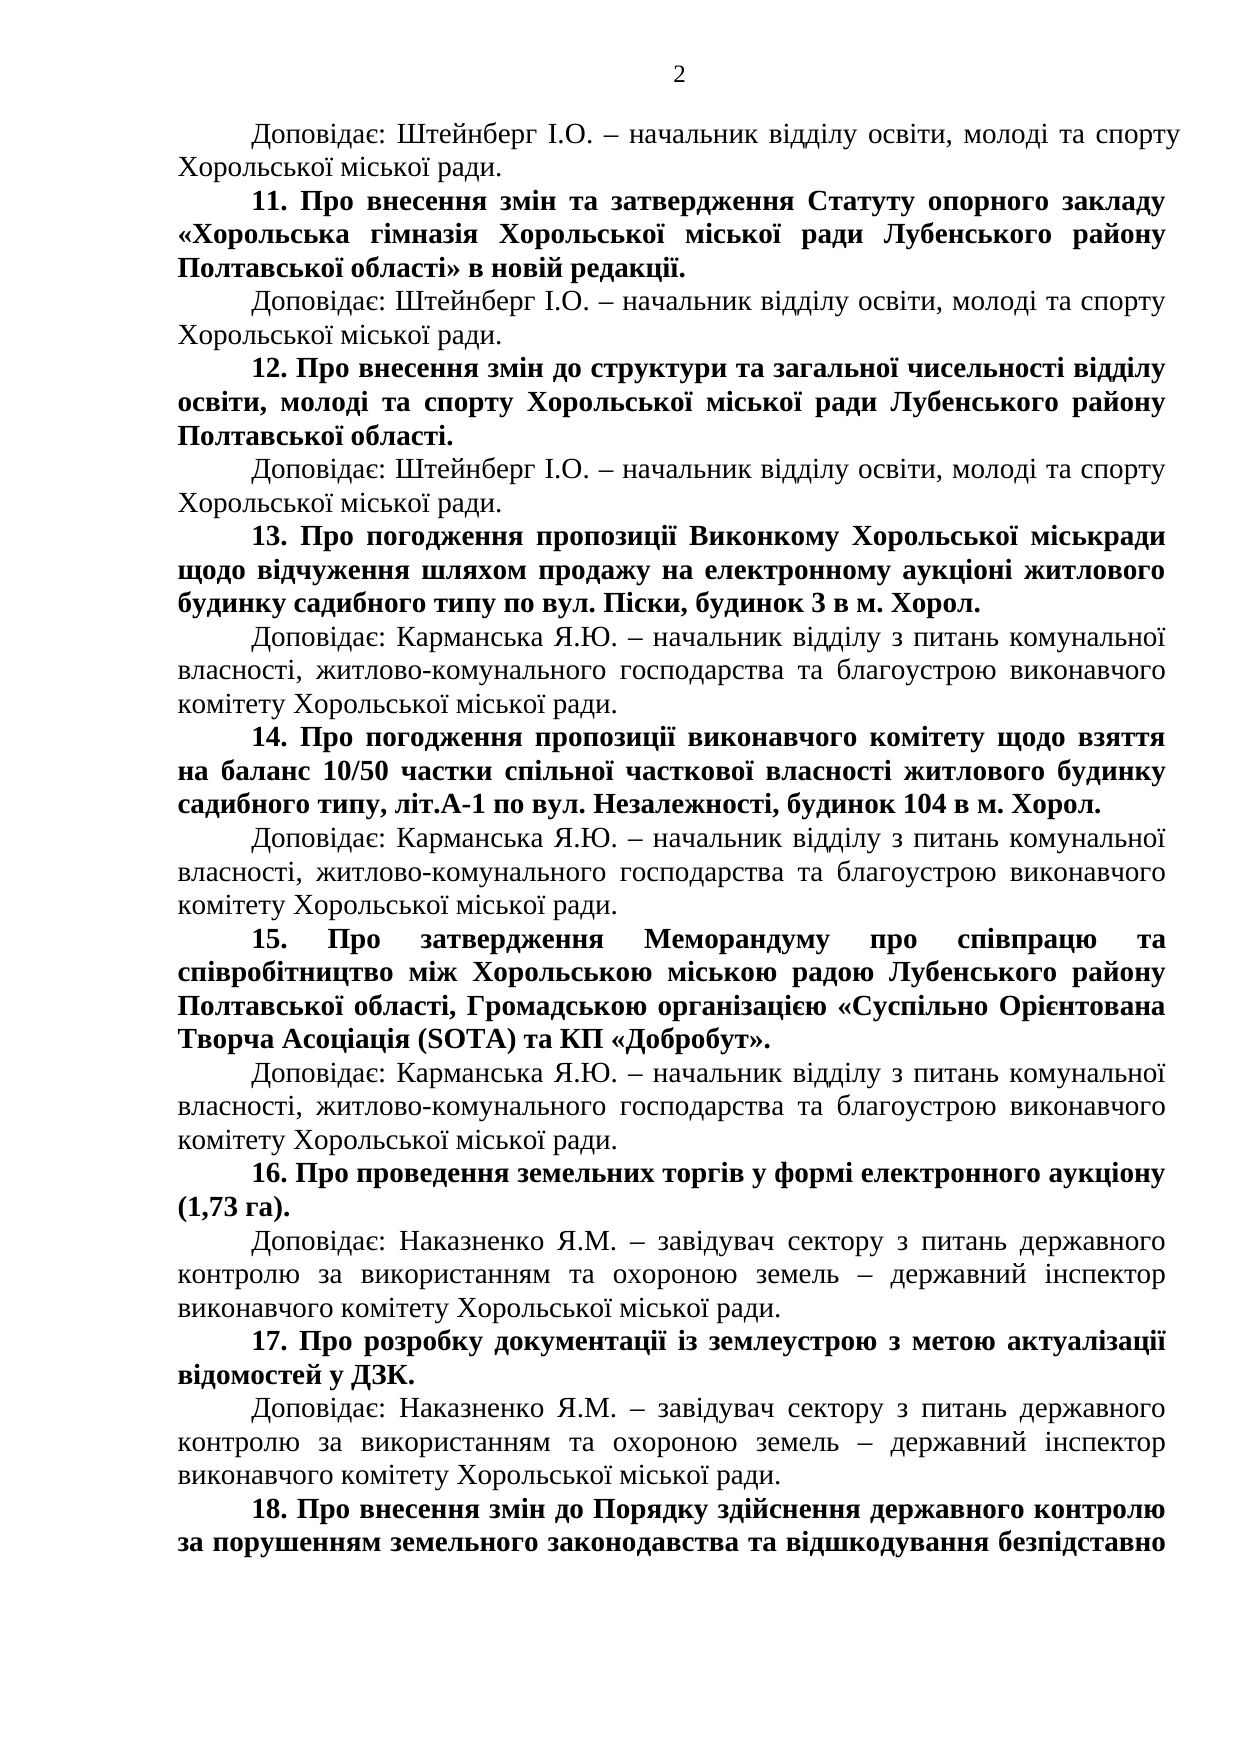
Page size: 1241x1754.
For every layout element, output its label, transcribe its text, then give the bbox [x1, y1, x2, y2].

text 17. Про розробку документації із землеустрою з метою актуалізації відомостей у ДЗК. [177, 1323, 1167, 1390]
text 13. Про погодження пропозиції Виконкому Хорольської міськради щодо відчуження шляхом продажу на електронному аукціоні житлового будинку садибного типу по вул. Піски, будинок 3 в м. Хорол. [177, 518, 1167, 619]
text Доповідає: Штейнберг І.О. – начальник відділу освіти, молоді та спорту Хорольської міської ради. [177, 451, 1167, 518]
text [177, 1491, 1167, 1558]
text 14. Про погодження пропозиції виконавчого комітету щодо взяття на баланс 10/50 частки спільної часткової власності житлового будинку садибного типу, літ.А-1 по вул. Незалежності, будинок 104 в м. Хорол. [177, 719, 1167, 820]
text 11. Про внесення змін та затвердження Статуту опорного закладу «Хорольська гімназія Хорольської міської ради Лубенського району Полтавської області» в новій редакції. [177, 183, 1167, 283]
text Доповідає: Штейнберг І.О. – начальник відділу освіти, молоді та спорту Хорольської міської ради. [177, 116, 1181, 183]
text Доповідає: Карманська Я.Ю. – начальник відділу з питань комунальної власності, житлово-комунального господарства та благоустрою виконавчого комітету Хорольської міської ради. [177, 820, 1167, 921]
text Доповідає: Штейнберг І.О. – начальник відділу освіти, молоді та спорту Хорольської міської ради. [177, 283, 1167, 351]
text 16. Про проведення земельних торгів у формі електронного аукціону (1,73 га). [177, 1156, 1167, 1223]
text 15. Про затвердження Меморандуму про співпрацю та співробітництво між Хорольською міською радою Лубенського району Полтавської області, Громадською організацією «Суспільно Орієнтована Творча Асоціація (SOTA) та КП «Добробут». [177, 921, 1167, 1055]
text Доповідає: Карманська Я.Ю. – начальник відділу з питань комунальної власності, житлово-комунального господарства та благоустрою виконавчого комітету Хорольської міської ради. [177, 1055, 1167, 1156]
text Доповідає: Карманська Я.Ю. – начальник відділу з питань комунальної власності, житлово-комунального господарства та благоустрою виконавчого комітету Хорольської міської ради. [177, 619, 1167, 719]
text 12. Про внесення змін до структури та загальної чисельності відділу освіти, молоді та спорту Хорольської міської ради Лубенського району Полтавської області. [177, 351, 1167, 451]
